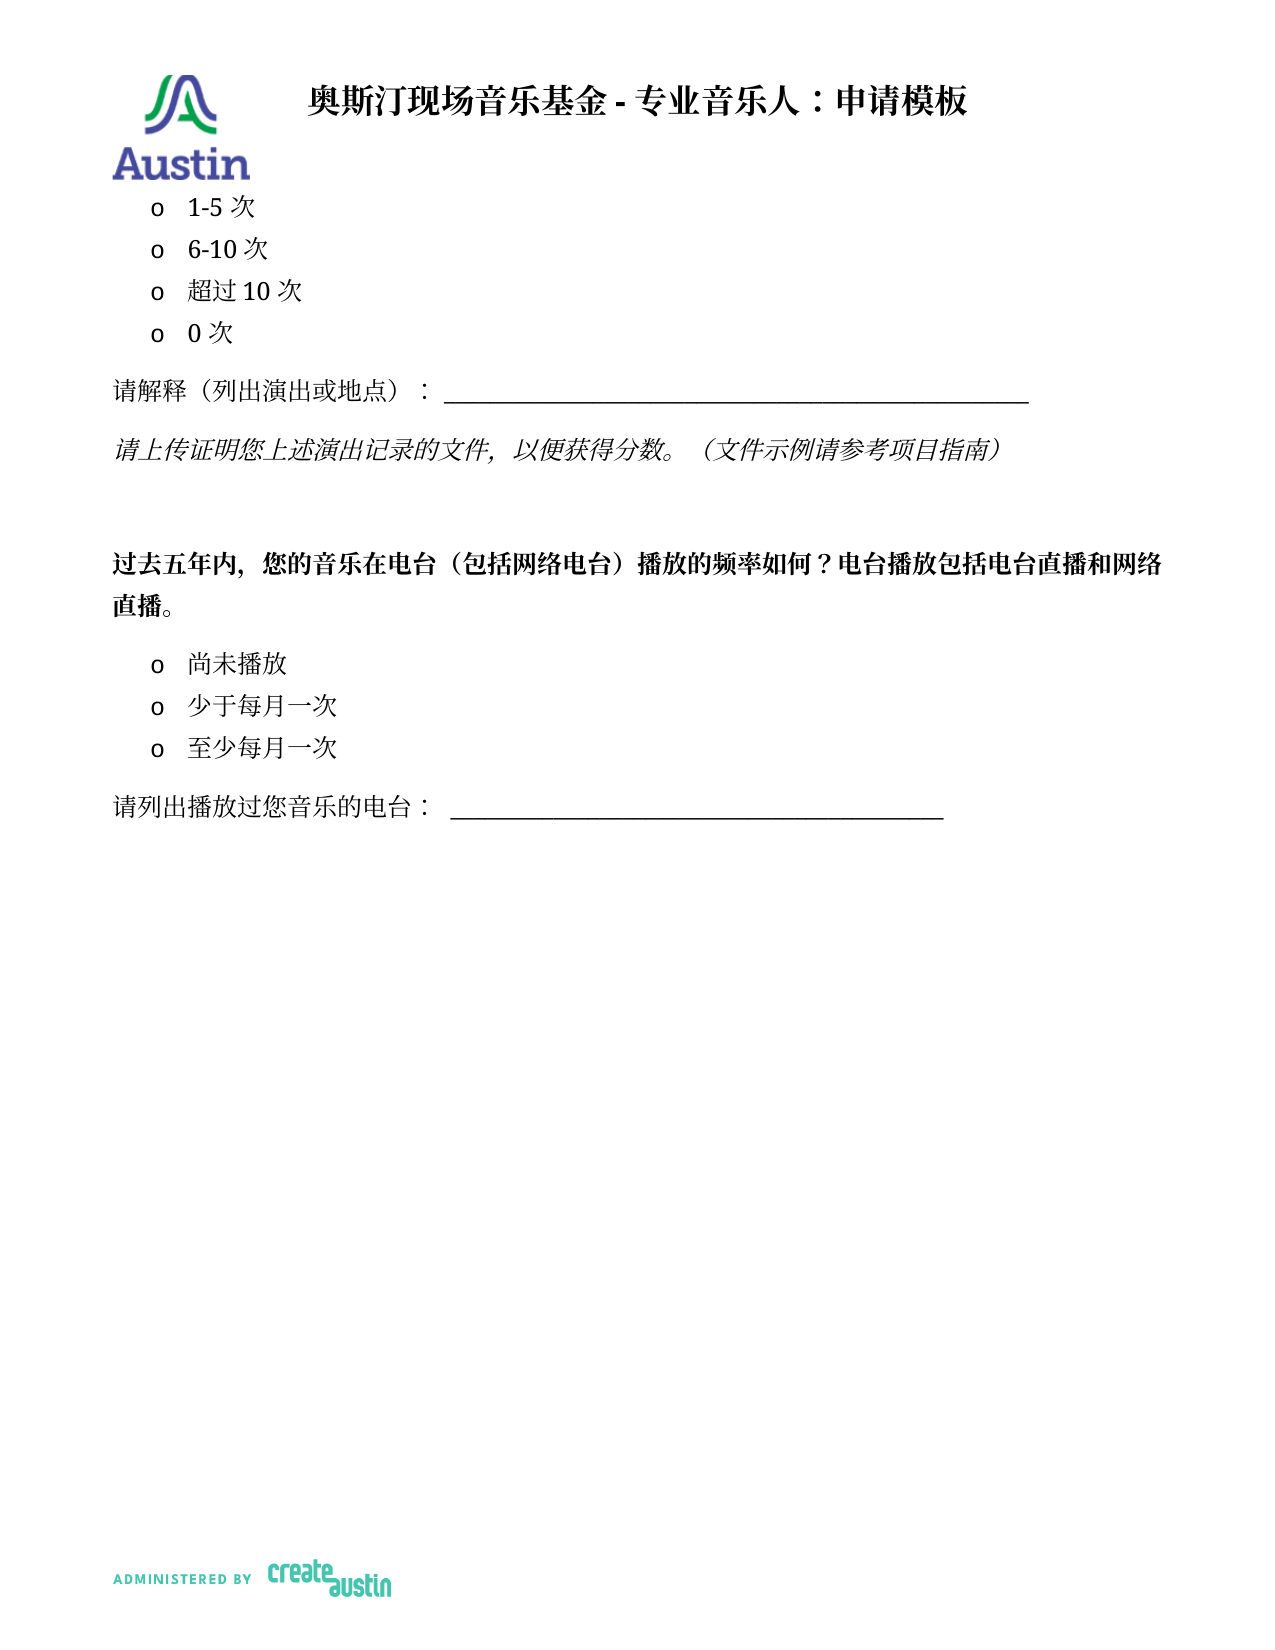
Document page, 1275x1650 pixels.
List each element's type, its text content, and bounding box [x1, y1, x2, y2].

text 请解释（列出演出或地点）： ___________________________________________________ [112, 372, 1162, 408]
list 6-10 次 [150, 229, 1162, 266]
list 0 次 [150, 313, 1162, 350]
text 请上传证明您上述演出记录的文件，以便获得分数。（文件示例请参考项目指南） [112, 431, 1162, 466]
picture [112, 75, 251, 180]
list 至少每月一次 [150, 729, 1162, 765]
text 过去五年内，您的音乐在电台（包括网络电台）播放的频率如何？电台播放包括电台直播和网络直播。 [112, 545, 1162, 623]
text 请列出播放过您音乐的电台： ___________________________________________ [112, 788, 1162, 824]
list 1-5 次 [150, 187, 1162, 224]
list 超过10 次 [150, 271, 1162, 308]
picture [0, 1541, 1275, 1616]
list 少于每月一次 [150, 687, 1162, 723]
list 尚未播放 [150, 645, 1162, 681]
